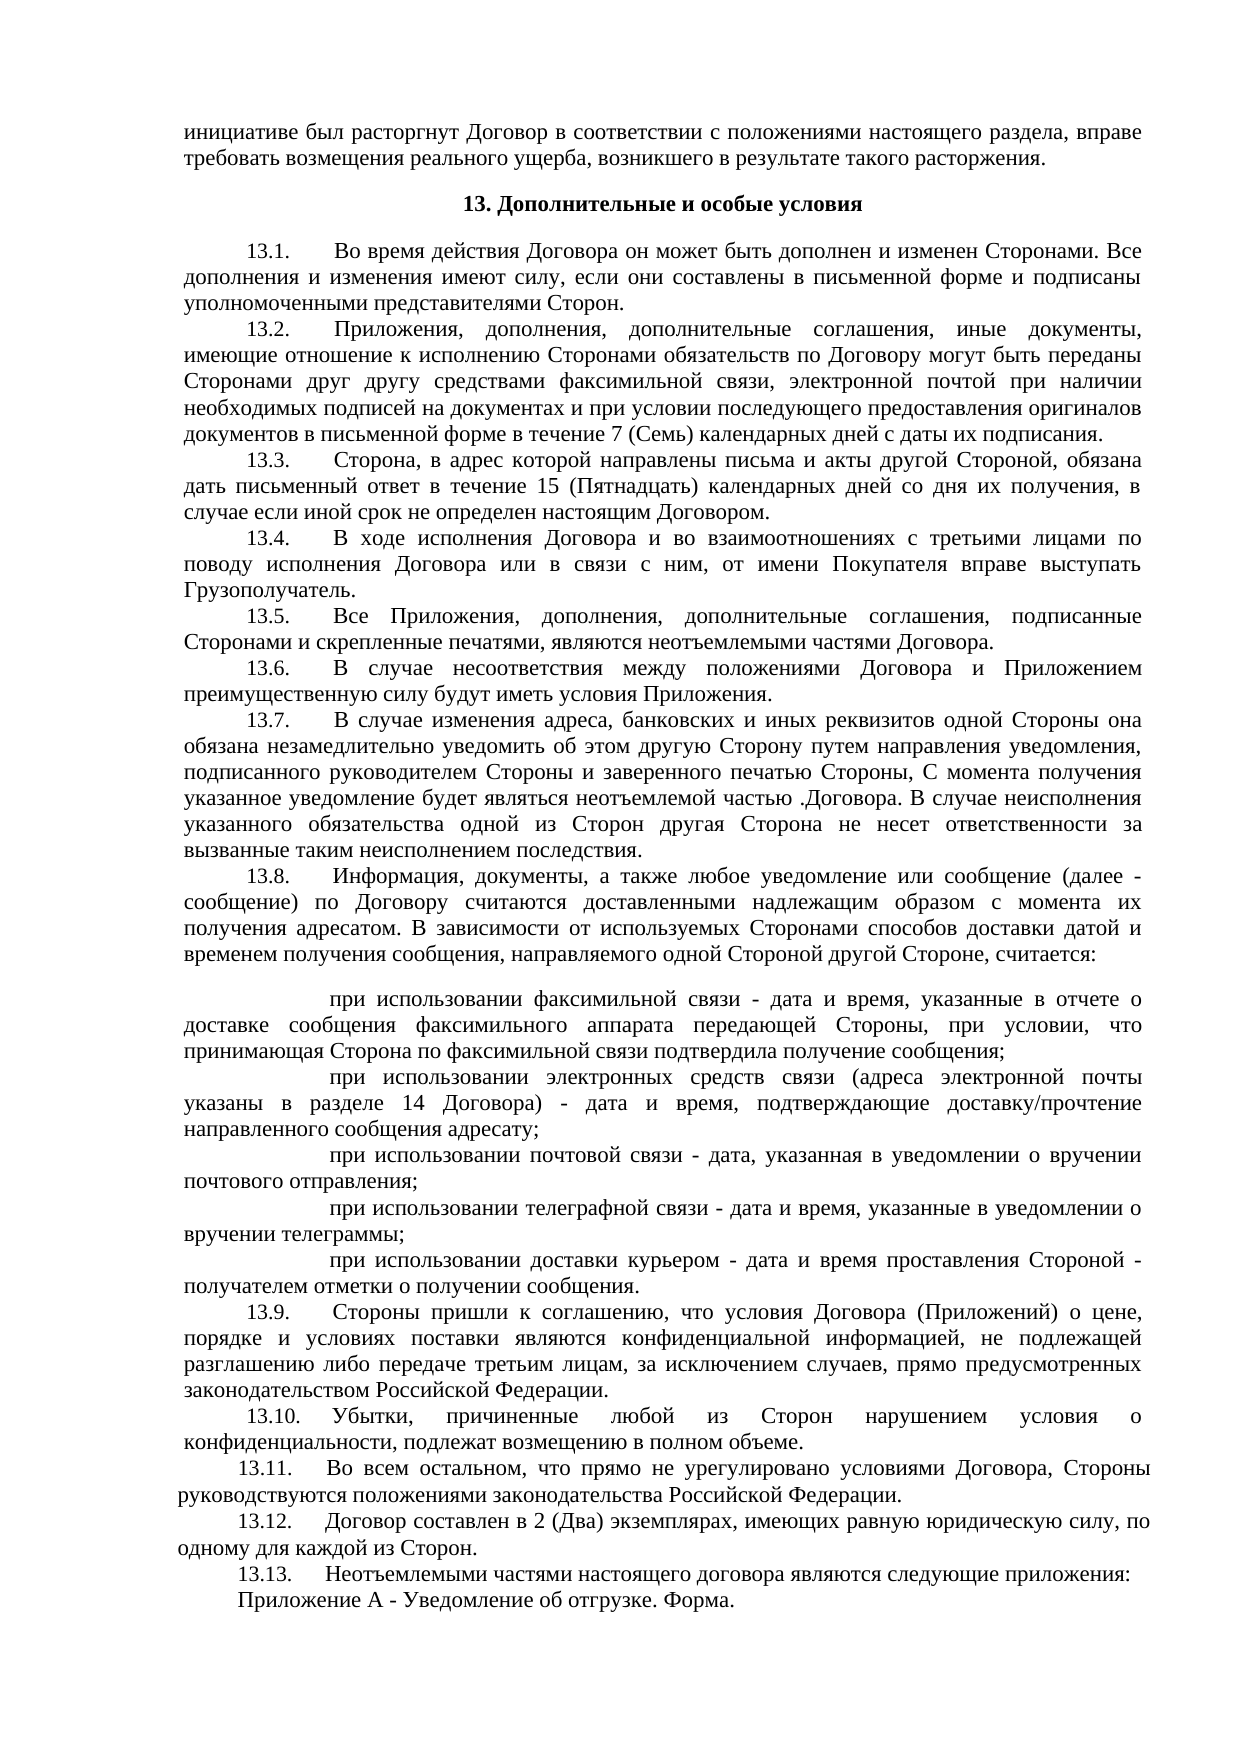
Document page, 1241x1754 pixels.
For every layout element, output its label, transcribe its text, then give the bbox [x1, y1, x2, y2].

list Сторона, в адрес которой направлены письма и акты другой Стороной, обязана дать письменный ответ в течение 15 (Пятнадцать) календарных дней со дня их получения, в случае если иной срок не определен настоящим Договором. [183, 446, 1143, 524]
text при использовании телеграфной связи - дата и время, указанные в уведомлении о вручении телеграммы; [183, 1194, 1143, 1246]
text Приложение А - Уведомление об отгрузке. Форма. [177, 1587, 1152, 1613]
list Информация, документы, а также любое уведомление или сообщение (далее - сообщение) по Договору считаются доставленными надлежащим образом с момента их получения адресатом. В зависимости от используемых Сторонами способов доставки датой и временем получения сообщения, направляемого одной Стороной другой Стороне, считается: [183, 863, 1143, 967]
list Все Приложения, дополнения, дополнительные соглашения, подписанные Сторонами и скрепленные печатями, являются неотъемлемыми частями Договора. [183, 602, 1143, 654]
list Неотъемлемыми частями настоящего договора являются следующие приложения: [177, 1560, 1152, 1587]
list В случае несоответствия между положениями Договора и Приложением преимущественную силу будут иметь условия Приложения. [183, 654, 1143, 707]
list Договор составлен в 2 (Два) экземплярах, имеющих равную юридическую силу, по одному для каждой из Сторон. [177, 1507, 1152, 1560]
text при использовании электронных средств связи (адреса электронной почты указаны в разделе 14 Договора) - дата и время, подтверждающие доставку/прочтение направленного сообщения адресату; [183, 1064, 1143, 1142]
list Приложения, дополнения, дополнительные соглашения, иные документы, имеющие отношение к исполнению Сторонами обязательств по Договору могут быть переданы Сторонами друг другу средствами факсимильной связи, электронной почтой при наличии необходимых подписей на документах и при условии последующего предоставления оригиналов документов в письменной форме в течение 7 (Семь) календарных дней с даты их подписания. [183, 316, 1143, 446]
text при использовании почтовой связи - дата, указанная в уведомлении о вручении почтового отправления; [183, 1142, 1143, 1194]
list Во всем остальном, что прямо не урегулировано условиями Договора, Стороны руководствуются положениями законодательства Российской Федерации. [177, 1454, 1152, 1507]
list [184, 118, 1143, 171]
text при использовании доставки курьером - дата и время проставления Стороной - получателем отметки о получении сообщения. [183, 1246, 1143, 1298]
text 13. Дополнительные и особые условия [463, 193, 1152, 215]
text при использовании факсимильной связи - дата и время, указанные в отчете о доставке сообщения факсимильного аппарата передающей Стороны, при условии, что принимающая Сторона по факсимильной связи подтвердила получение сообщения; [183, 986, 1143, 1064]
list Стороны пришли к соглашению, что условия Договора (Приложений) о цене, порядке и условиях поставки являются конфиденциальной информацией, не подлежащей разглашению либо передаче третьим лицам, за исключением случаев, прямо предусмотренных законодательством Российской Федерации. [183, 1298, 1143, 1402]
list В случае изменения адреса, банковских и иных реквизитов одной Стороны она обязана незамедлительно уведомить об этом другую Сторону путем направления уведомления, подписанного руководителем Стороны и заверенного печатью Стороны, С момента получения указанное уведомление будет являться неотъемлемой частью .Договора. В случае неисполнения указанного обязательства одной из Сторон другая Сторона не несет ответственности за вызванные таким неисполнением последствия. [183, 707, 1143, 863]
list В ходе исполнения Договора и во взаимоотношениях с третьими лицами по поводу исполнения Договора или в связи с ним, от имени Покупателя вправе выступать Грузополучатель. [183, 524, 1143, 602]
list Во время действия Договора он может быть дополнен и изменен Сторонами. Все дополнения и изменения имеют силу, если они составлены в письменной форме и подписаны уполномоченными представителями Сторон. [183, 238, 1143, 316]
list Убытки, причиненные любой из Сторон нарушением условия о конфиденциальности, подлежат возмещению в полном объеме. [183, 1402, 1143, 1454]
